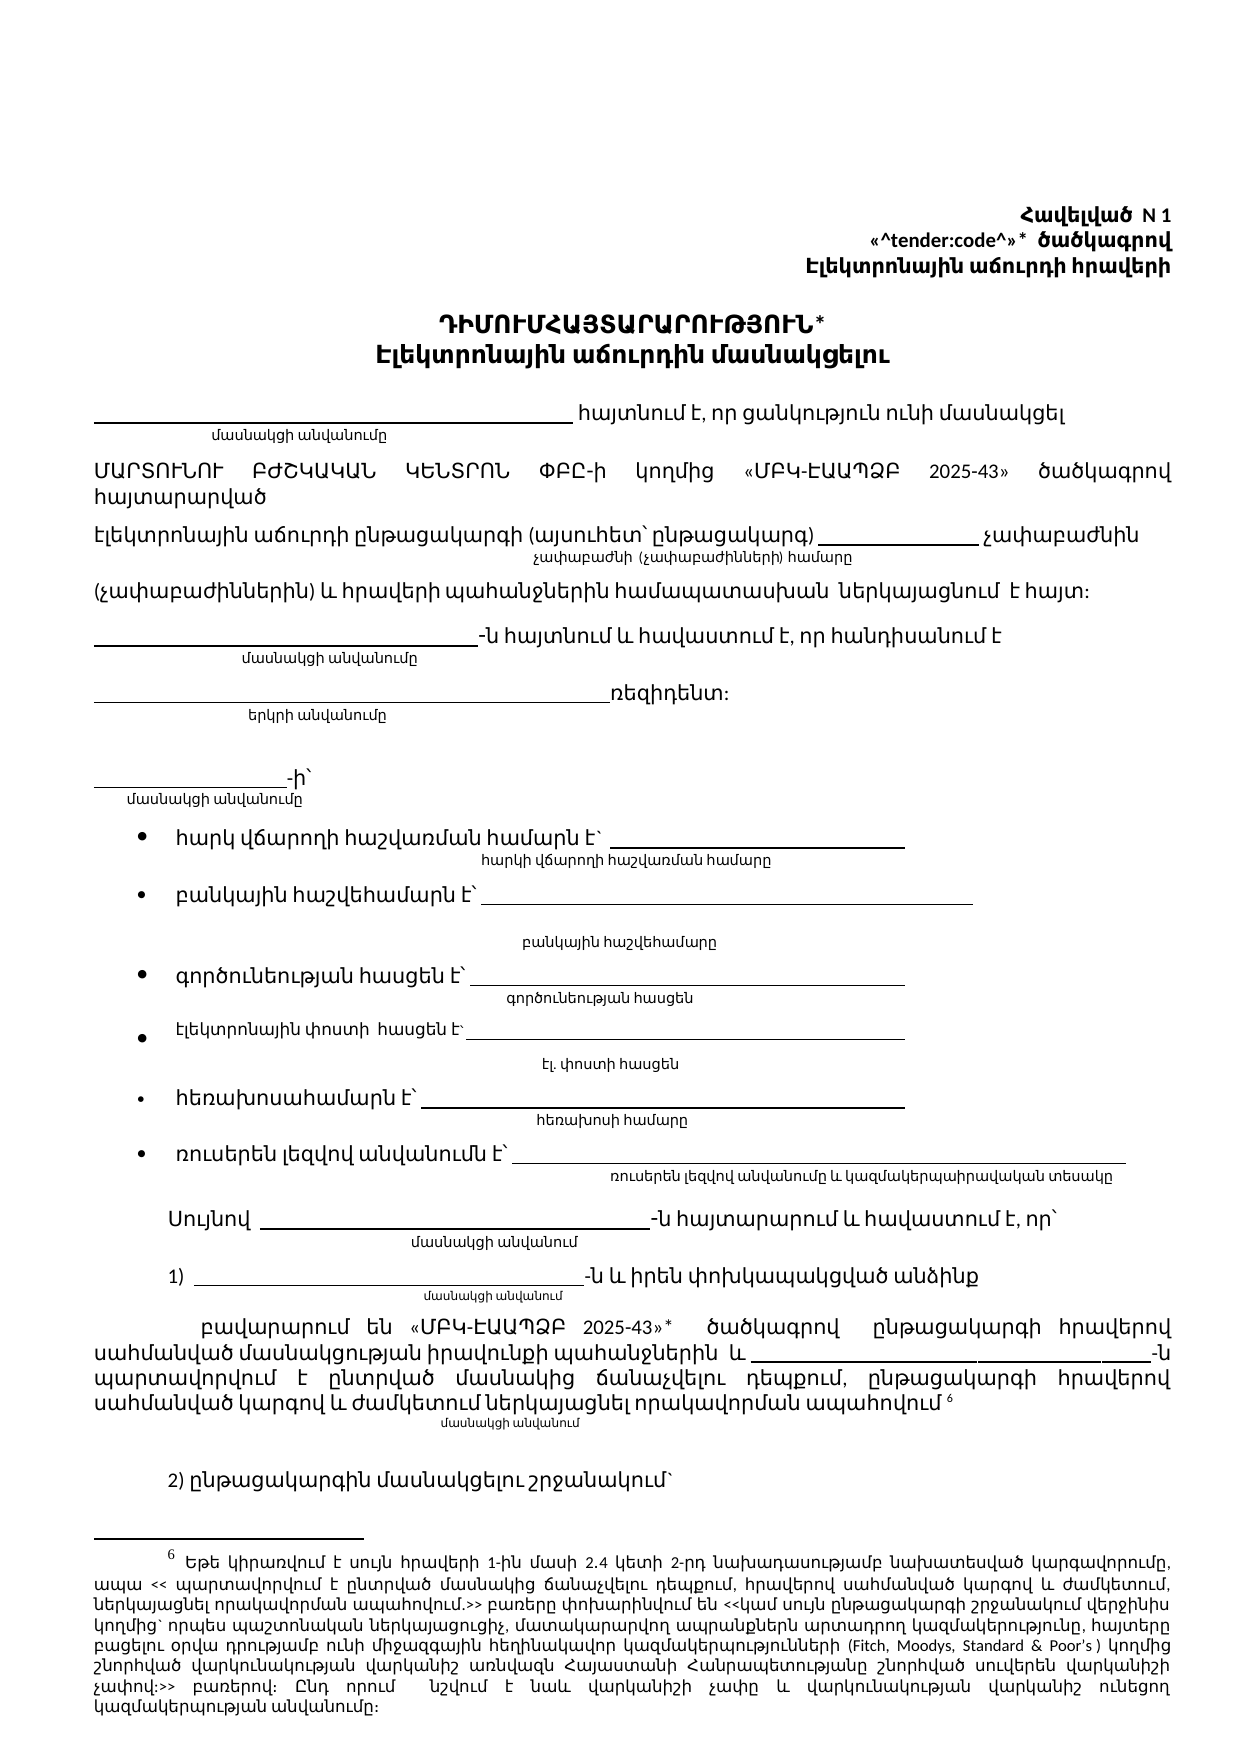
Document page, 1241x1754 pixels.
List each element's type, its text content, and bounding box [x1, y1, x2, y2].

text չափաբաժնի (չափաբաժինների) համարը [94, 548, 1171, 578]
list գործունեության հասցեն է՝ [138, 963, 1171, 989]
text «^tender:code^»* ծածկագրով [94, 227, 1171, 253]
subtitle Էլեկտրոնային աճուրդին մասնակցելու [94, 339, 1171, 370]
text ռուսերեն լեզվով անվանումը և կազմակերպաիրավական տեսակը [536, 1167, 1171, 1197]
text էլեկտրոնային աճուրդի ընթացակարգի (այսուհետ՝ ընթացակարգ) չափաբաժնին [94, 522, 1171, 548]
text հեռախոսի համարը [462, 1111, 1171, 1141]
text հայտնում է, որ ցանկություն ունի մասնակցել [94, 400, 1171, 426]
text Էլեկտրոնային աճուրդի հրավերի [94, 253, 1171, 278]
text -ի՝ [94, 765, 1171, 790]
text մասնակցի անվանում [94, 1416, 1171, 1441]
text մասնակցի անվանում [94, 1289, 1171, 1314]
text 2) ընթացակարգին մասնակցելու շրջանակում` [94, 1467, 1171, 1492]
text գործունեության հասցեն [94, 989, 1171, 1019]
text երկրի անվանումը [94, 706, 1171, 736]
list ռուսերեն լեզվով անվանումն է՝ [138, 1141, 1171, 1167]
text ՄԱՐՏՈՒՆՈՒ ԲԺՇԿԱԿԱՆ ԿԵՆՏՐՈՆ ՓԲԸ-ի կողմից «ՄԲԿ-ԷԱԱՊՁԲ 2025-43» ծածկագրով հայտարարված [94, 456, 1171, 510]
text մասնակցի անվանումը [94, 790, 1171, 821]
text ԴԻՄՈՒՄՀԱՅՏԱՐԱՐՈՒԹՅՈՒՆ* [94, 309, 1171, 339]
list հեռախոսահամարն է՝ [138, 1086, 1171, 1111]
text հարկի վճարողի հաշվառման համարը [94, 851, 1171, 882]
text էլ. փոստի հասցեն [94, 1055, 1171, 1086]
list էլեկտրոնային փոստի հասցեն է՝ [138, 1019, 1171, 1055]
text մասնակցի անվանում [94, 1233, 1171, 1263]
text (չափաբաժիններին) և հրավերի պահանջներին համապատասխան ներկայացնում է հայտ: [94, 578, 1171, 604]
list հարկ վճարողի հաշվառման համարն է` [138, 821, 1171, 851]
text Հավելված N 1 [94, 202, 1171, 227]
text -ն հայտնում և հավաստում է, որ հանդիսանում է [94, 619, 1171, 650]
text ռեզիդենտ: [94, 680, 1171, 706]
list բանկային հաշվեհամարն է՝ [138, 882, 1171, 933]
text բանկային հաշվեհամարը [94, 933, 1171, 963]
text Սույնով -ն հայտարարում և հավաստում է, որ՝ [94, 1202, 1171, 1233]
text մասնակցի անվանումը [94, 650, 1171, 680]
text 1) -ն և իրեն փոխկապակցված անձինք [94, 1263, 1171, 1289]
text մասնակցի անվանումը [94, 426, 1171, 456]
text բավարարում են «ՄԲԿ-ԷԱԱՊՁԲ 2025-43»* ծածկագրով ընթացակարգի հրավերով սահմանված մասնակցության իրավունքի պահանջներին և -ն պարտավորվում է ընտրված մասնակից ճանաչվելու դեպքում, ընթացակարգի հրավերով սահմանված կարգով և ժամկետում ներկայացնել որակավորման ապահովում [94, 1314, 1171, 1416]
